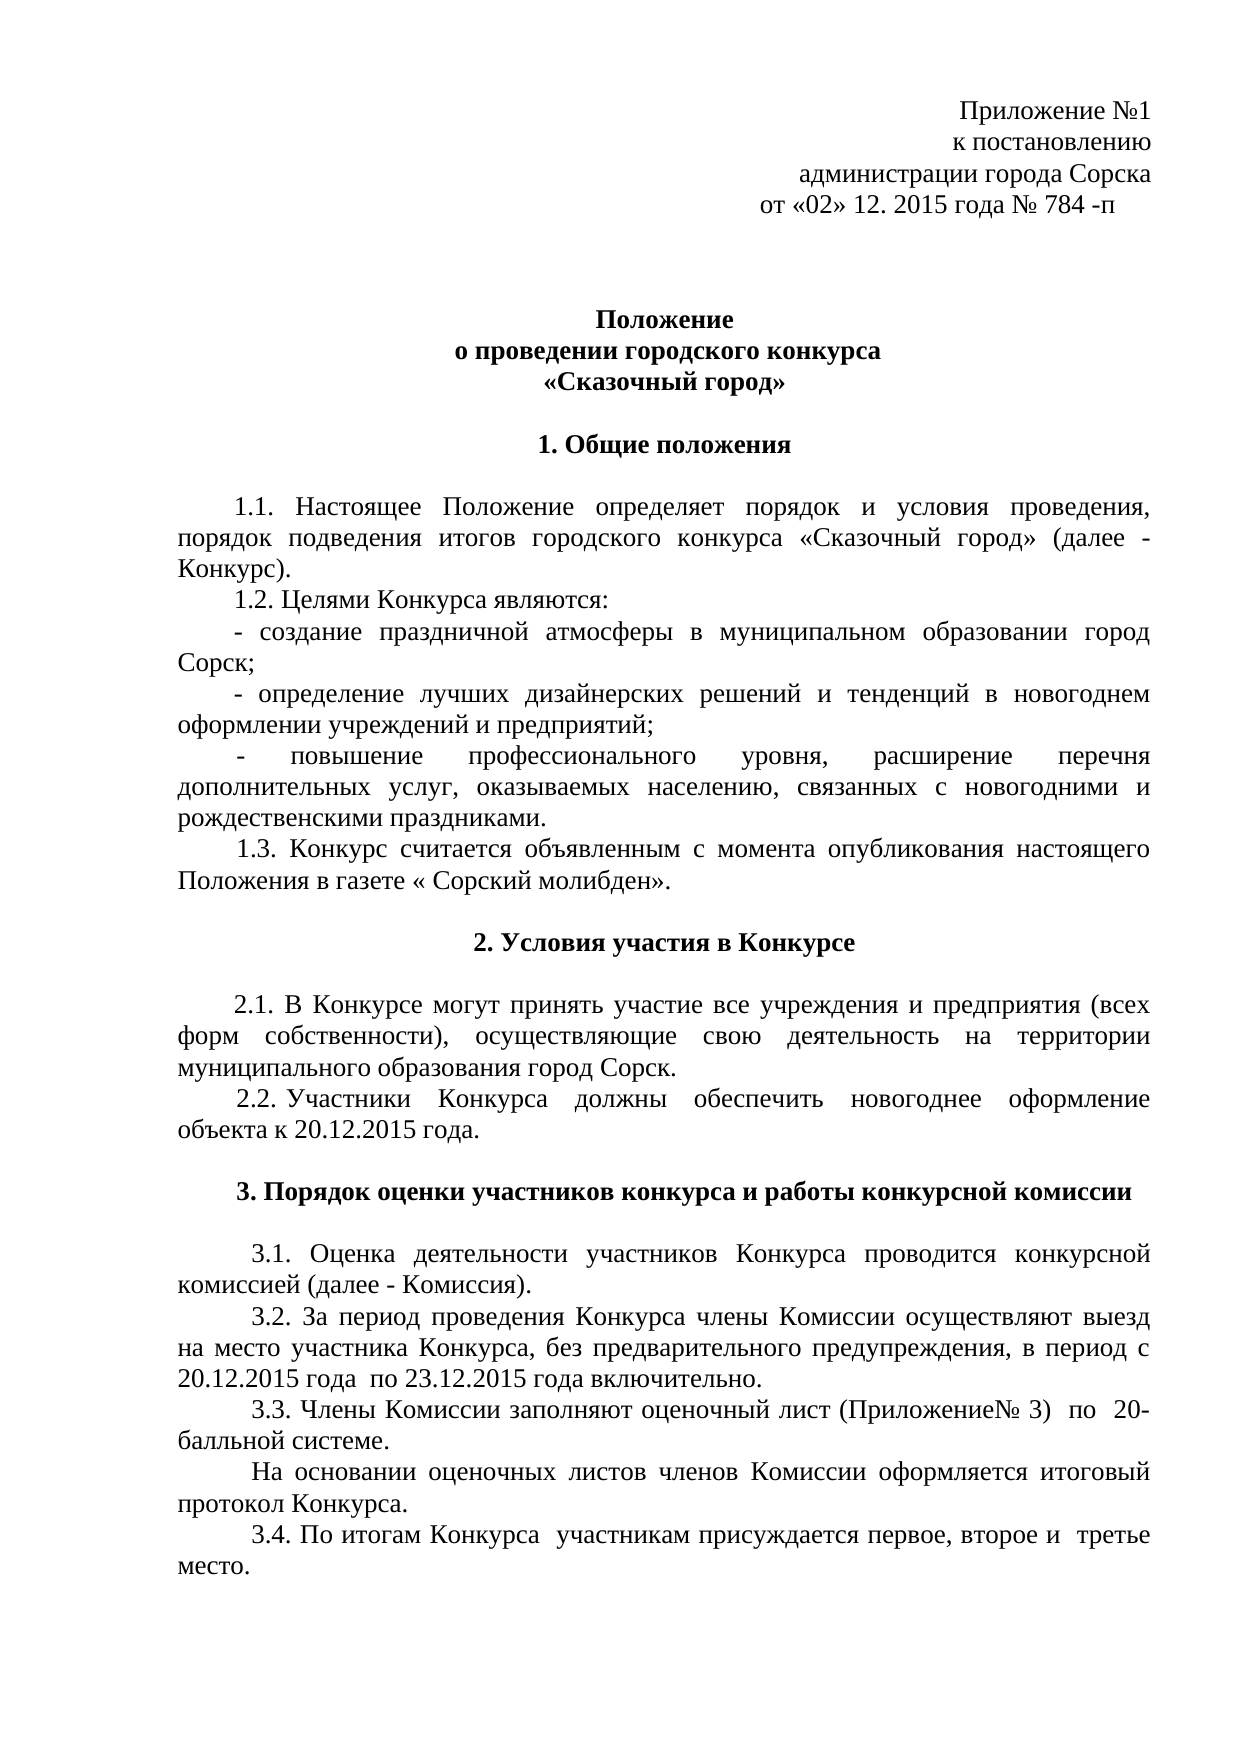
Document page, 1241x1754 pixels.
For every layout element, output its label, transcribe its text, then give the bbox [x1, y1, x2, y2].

text 1.2. Целями Конкурса являются: [177, 583, 1152, 614]
text администрации города Сорска [177, 157, 1152, 188]
text о проведении городского конкурса [177, 334, 1152, 365]
text «Сказочный город» [177, 365, 1152, 397]
text - определение лучших дизайнерских решений и тенденций в новогоднем оформлении учреждений и предприятий; [177, 677, 1152, 739]
text 1.1. Настоящее Положение определяет порядок и условия проведения, порядок подведения итогов городского конкурса «Сказочный город» (далее - Конкурс). [177, 490, 1152, 583]
text 3.1. Оценка деятельности участников Конкурса проводится конкурсной комиссией (далее - Комиссия). [177, 1237, 1152, 1300]
text 1. Общие положения [177, 428, 1152, 459]
text 3. Порядок оценки участников конкурса и работы конкурсной комиссии [177, 1175, 1152, 1206]
text к постановлению [177, 126, 1152, 157]
text 3.4. По итогам Конкурса участникам присуждается первое, второе и третье место. [177, 1518, 1152, 1580]
text от «02» 12. 2015 года № 784 -п [177, 188, 1152, 219]
text - создание праздничной атмосферы в муниципальном образовании город Сорск; [177, 614, 1152, 677]
text 1.3. Конкурс считается объявленным с момента опубликования настоящего Положения в газете « Сорский молибден». [177, 833, 1152, 895]
text Приложение №1 [177, 94, 1152, 126]
text 2.2. Участники Конкурса должны обеспечить новогоднее оформление объекта к 20.12.2015 года. [177, 1082, 1152, 1144]
text На основании оценочных листов членов Комиссии оформляется итоговый протокол Конкурса. [177, 1456, 1152, 1518]
text Положение [177, 303, 1152, 334]
text 3.2. За период проведения Конкурса члены Комиссии осуществляют выезд на место участника Конкурса, без предварительного предупреждения, в период с 20.12.2015 года по 23.12.2015 года включительно. [177, 1300, 1152, 1393]
text 2. Условия участия в Конкурсе [177, 926, 1152, 957]
text - повышение профессионального уровня, расширение перечня дополнительных услуг, оказываемых населению, связанных с новогодними и рождественскими праздниками. [177, 739, 1152, 833]
text 3.3. Члены Комиссии заполняют оценочный лист (Приложение№ 3) по 20-балльной системе. [177, 1393, 1152, 1456]
text 2.1. В Конкурсе могут принять участие все учреждения и предприятия (всех форм собственности), осуществляющие свою деятельность на территории муниципального образования город Сорск. [177, 988, 1152, 1082]
